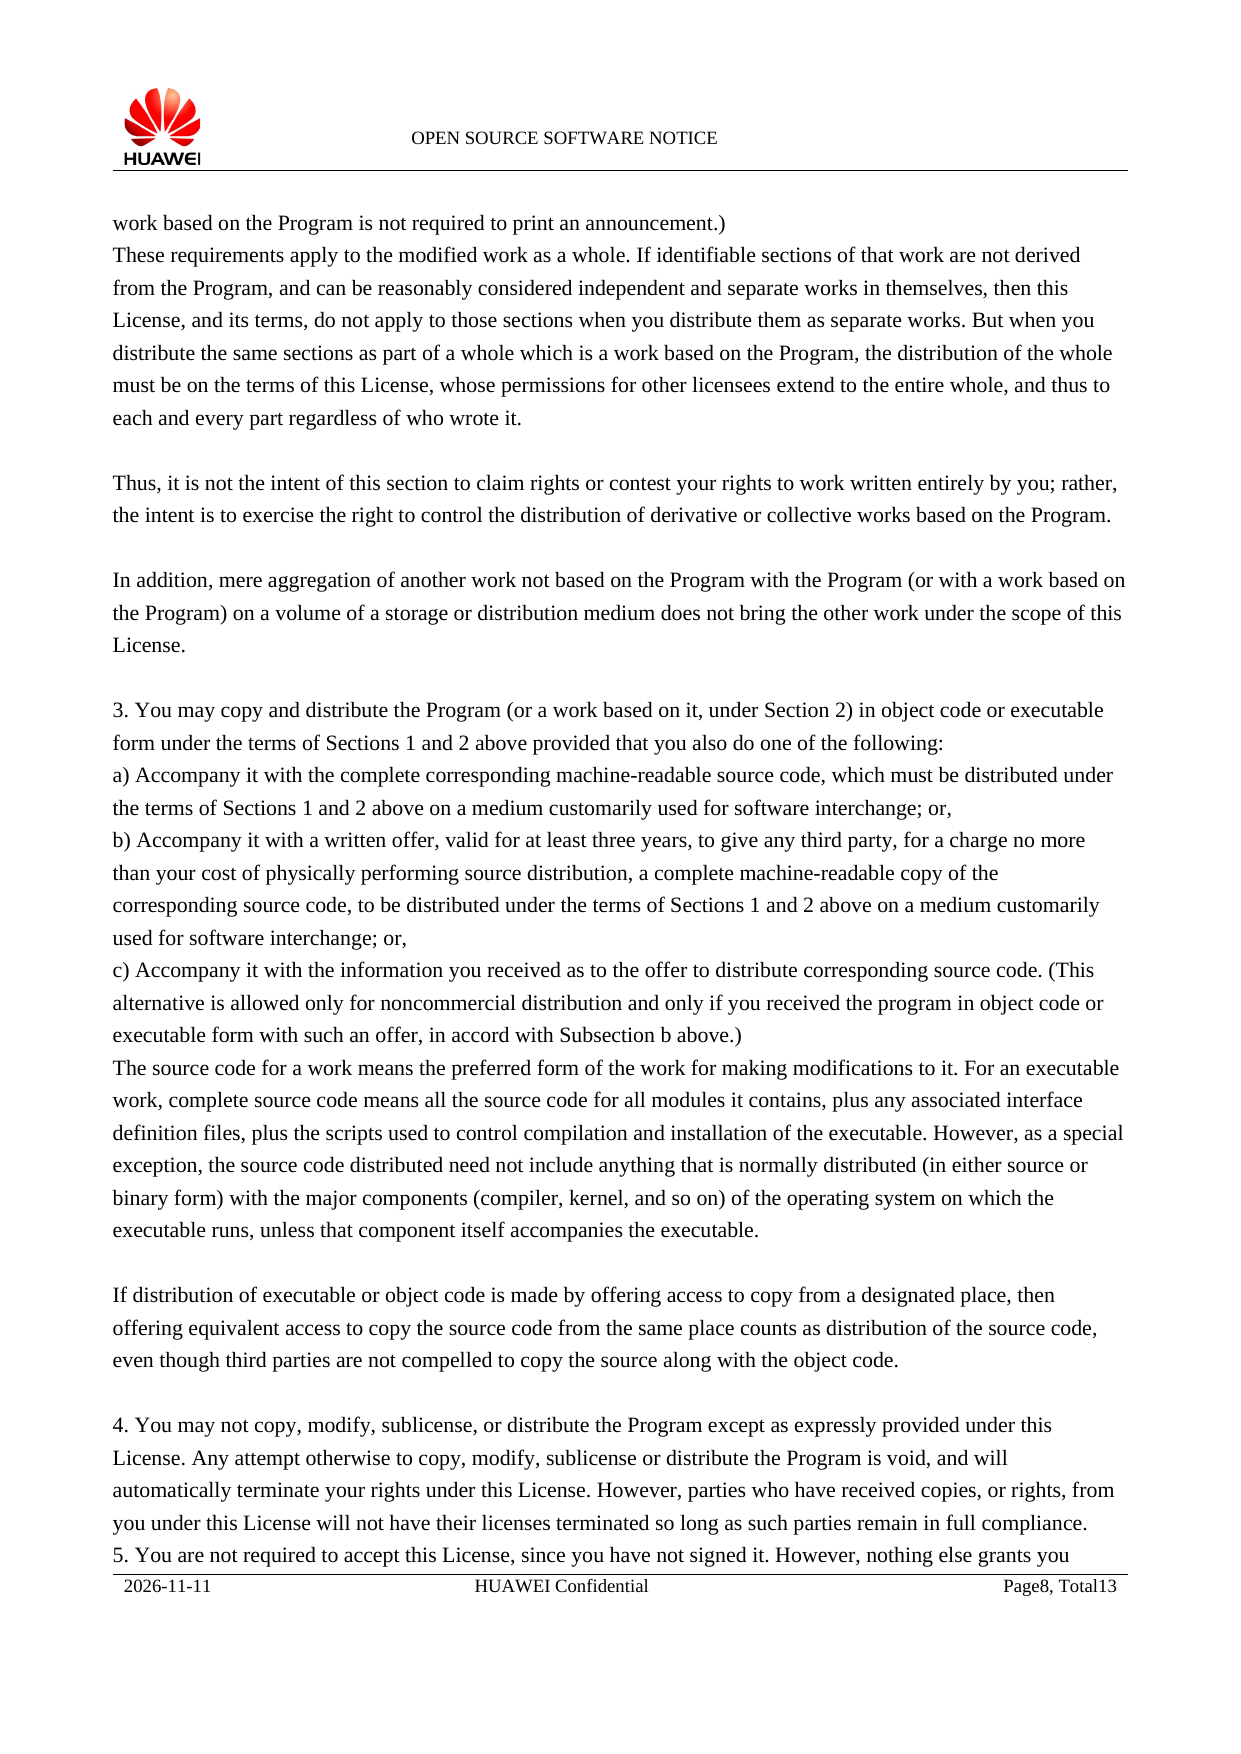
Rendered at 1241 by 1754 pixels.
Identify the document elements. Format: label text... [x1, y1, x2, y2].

picture [124, 88, 201, 165]
